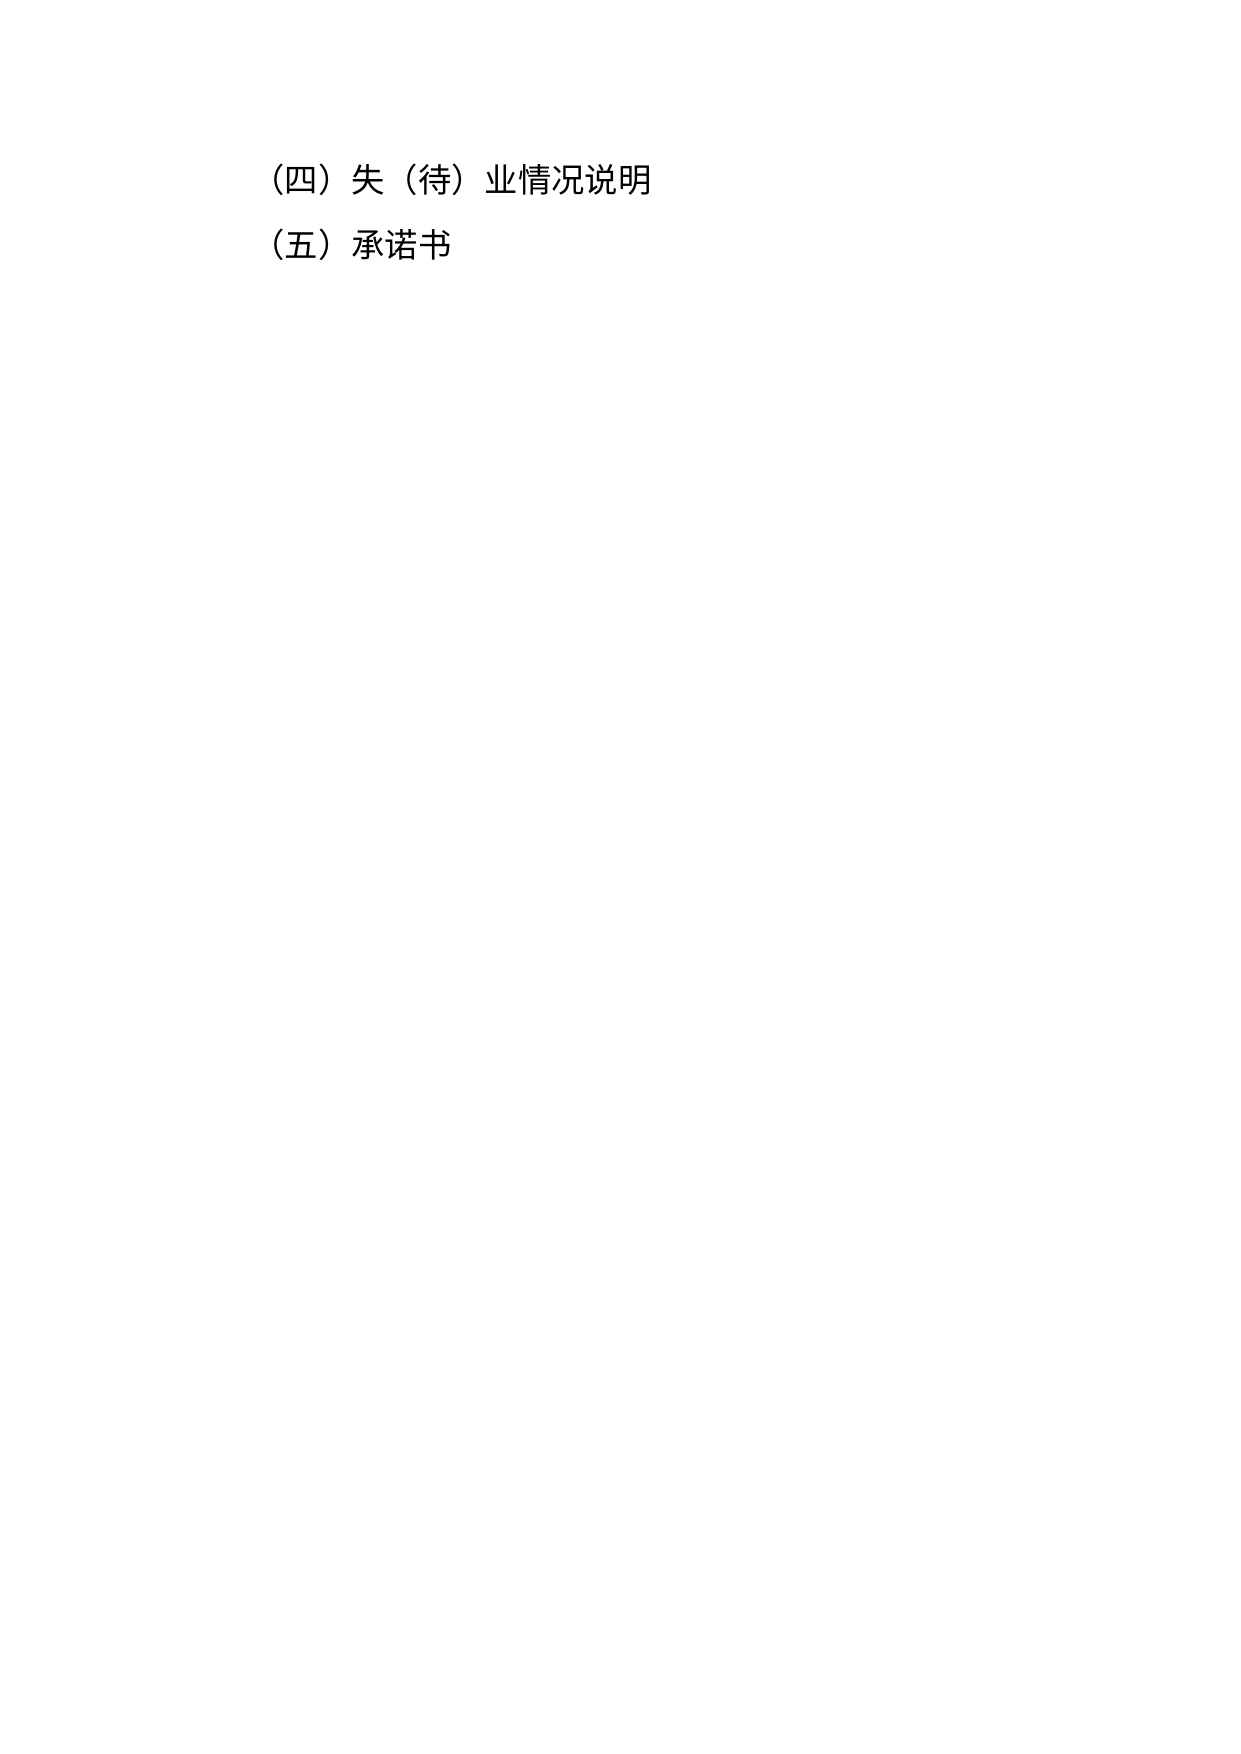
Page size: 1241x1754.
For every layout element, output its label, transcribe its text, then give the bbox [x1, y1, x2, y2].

text （四）失（待）业情况说明 [187, 146, 1088, 211]
text （五）承诺书 [187, 211, 1088, 276]
